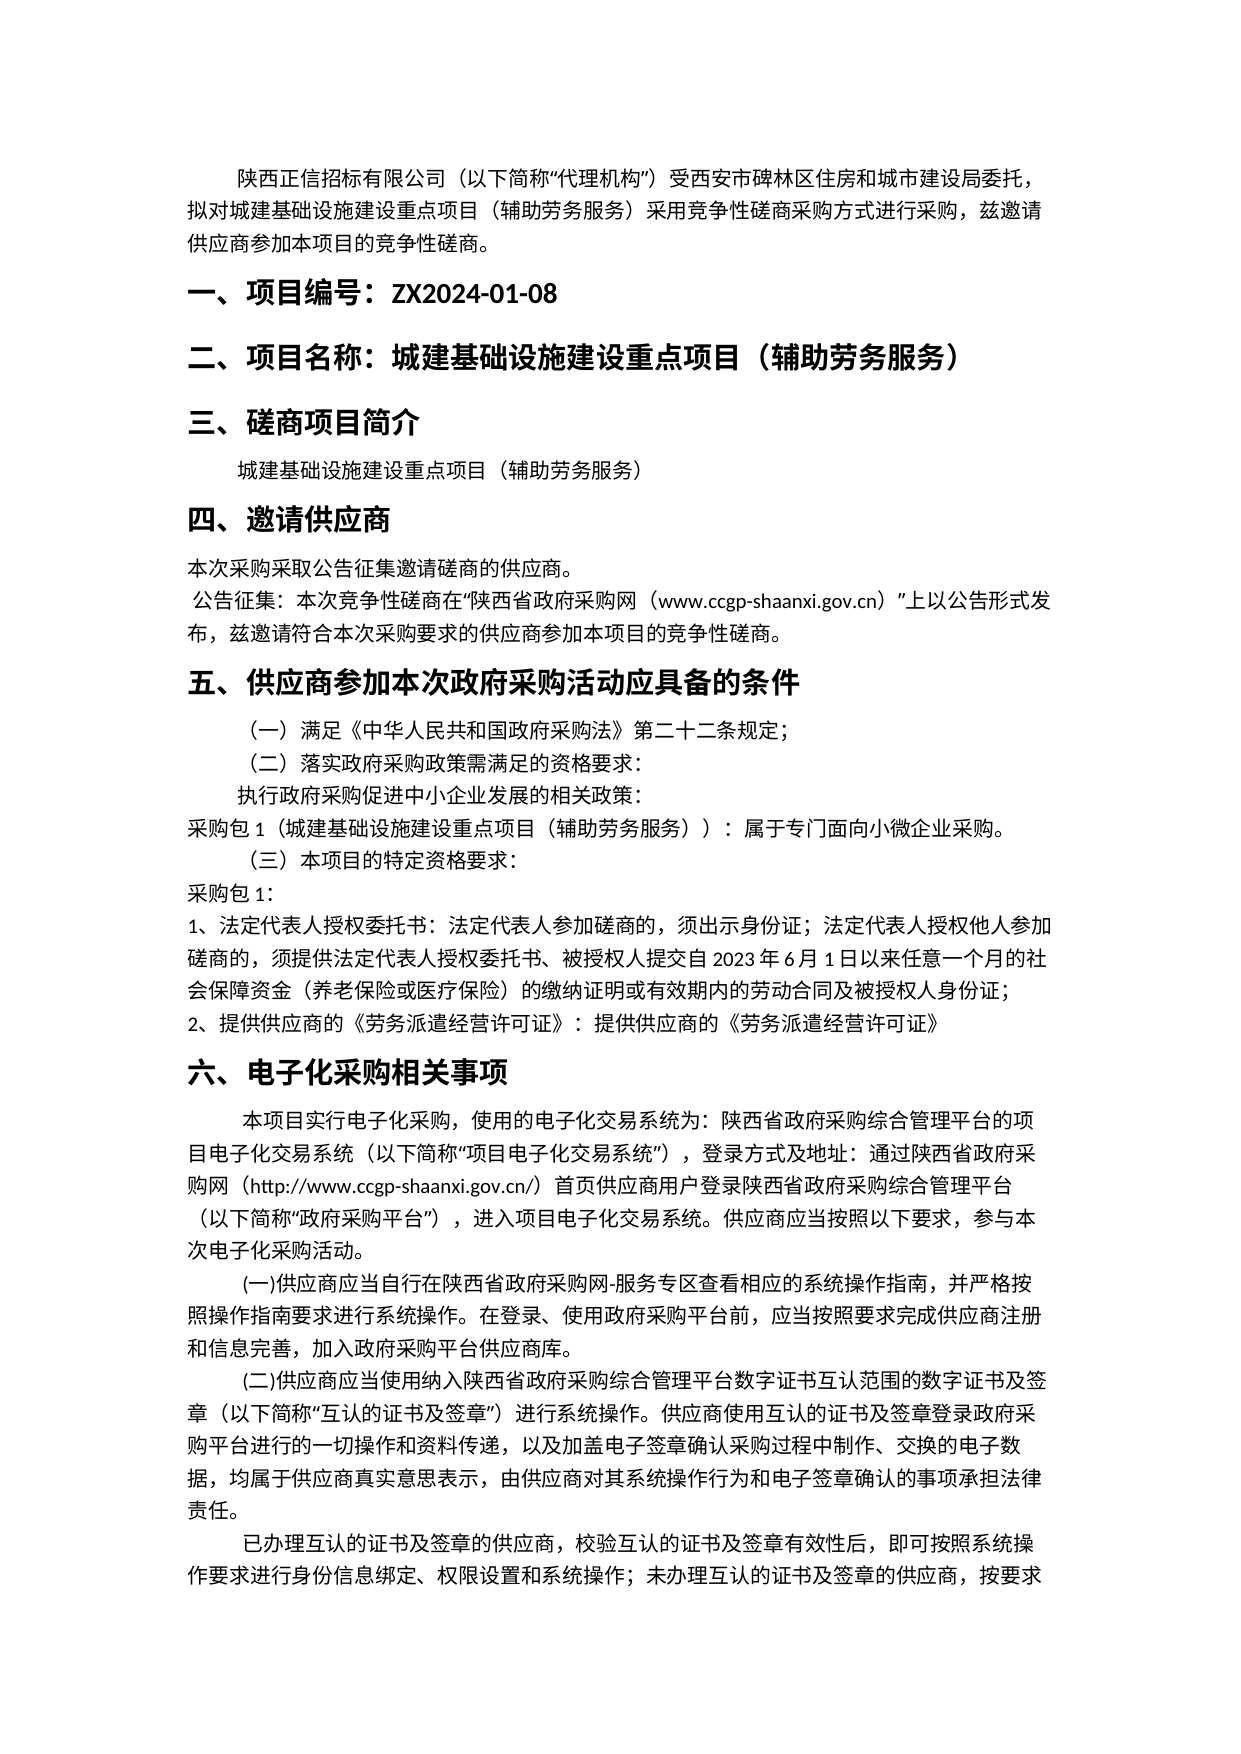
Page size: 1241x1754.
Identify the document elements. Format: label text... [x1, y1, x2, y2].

text 六、电子化采购相关事项 [187, 1039, 1053, 1104]
text 二、项目名称：城建基础设施建设重点项目（辅助劳务服务） [187, 324, 1053, 389]
text (一)供应商应当自行在陕西省政府采购网-服务专区查看相应的系统操作指南，并严格按照操作指南要求进行系统操作。在登录、使用政府采购平台前，应当按照要求完成供应商注册和信息完善，加入政府采购平台供应商库。 [187, 1267, 1053, 1364]
text 采购包1（城建基础设施建设重点项目（辅助劳务服务））：属于专门面向小微企业采购。 [187, 812, 1053, 844]
text 本次采购采取公告征集邀请磋商的供应商。 [187, 552, 1053, 584]
text （二）落实政府采购政策需满足的资格要求： [187, 747, 1053, 779]
text 采购包1： [187, 877, 1053, 909]
text 五、供应商参加本次政府采购活动应具备的条件 [187, 649, 1053, 714]
text （一）满足《中华人民共和国政府采购法》第二十二条规定； [187, 714, 1053, 747]
text 三、磋商项目简介 [187, 389, 1053, 454]
text 本项目实行电子化采购，使用的电子化交易系统为：陕西省政府采购综合管理平台的项目电子化交易系统（以下简称“项目电子化交易系统”），登录方式及地址：通过陕西省政府采购网（http://www.ccgp-shaanxi.gov.cn/）首页供应商用户登录陕西省政府采购综合管理平台（以下简称“政府采购平台”），进入项目电子化交易系统。供应商应当按照以下要求，参与本次电子化采购活动。 [187, 1104, 1053, 1267]
text 城建基础设施建设重点项目（辅助劳务服务） [187, 454, 1053, 487]
text （三）本项目的特定资格要求： [187, 844, 1053, 877]
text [187, 1527, 1053, 1592]
text 四、邀请供应商 [187, 487, 1053, 552]
text 陕西正信招标有限公司（以下简称“代理机构”）受西安市碑林区住房和城市建设局委托，拟对城建基础设施建设重点项目（辅助劳务服务）采用竞争性磋商采购方式进行采购，兹邀请供应商参加本项目的竞争性磋商。 [187, 162, 1053, 259]
text 2、提供供应商的《劳务派遣经营许可证》：提供供应商的《劳务派遣经营许可证》 [187, 1007, 1053, 1039]
text 1、法定代表人授权委托书：法定代表人参加磋商的，须出示身份证；法定代表人授权他人参加磋商的，须提供法定代表人授权委托书、被授权人提交自2023年6月1日以来任意一个月的社会保障资金（养老保险或医疗保险）的缴纳证明或有效期内的劳动合同及被授权人身份证； [187, 909, 1053, 1007]
text (二)供应商应当使用纳入陕西省政府采购综合管理平台数字证书互认范围的数字证书及签章（以下简称“互认的证书及签章”）进行系统操作。供应商使用互认的证书及签章登录政府采购平台进行的一切操作和资料传递，以及加盖电子签章确认采购过程中制作、交换的电子数据，均属于供应商真实意思表示，由供应商对其系统操作行为和电子签章确认的事项承担法律责任。 [187, 1364, 1053, 1527]
text 一、项目编号：ZX2024-01-08 [187, 259, 1053, 324]
text 公告征集：本次竞争性磋商在“陕西省政府采购网（www.ccgp-shaanxi.gov.cn）”上以公告形式发布，兹邀请符合本次采购要求的供应商参加本项目的竞争性磋商。 [187, 584, 1053, 649]
text 执行政府采购促进中小企业发展的相关政策： [187, 779, 1053, 812]
